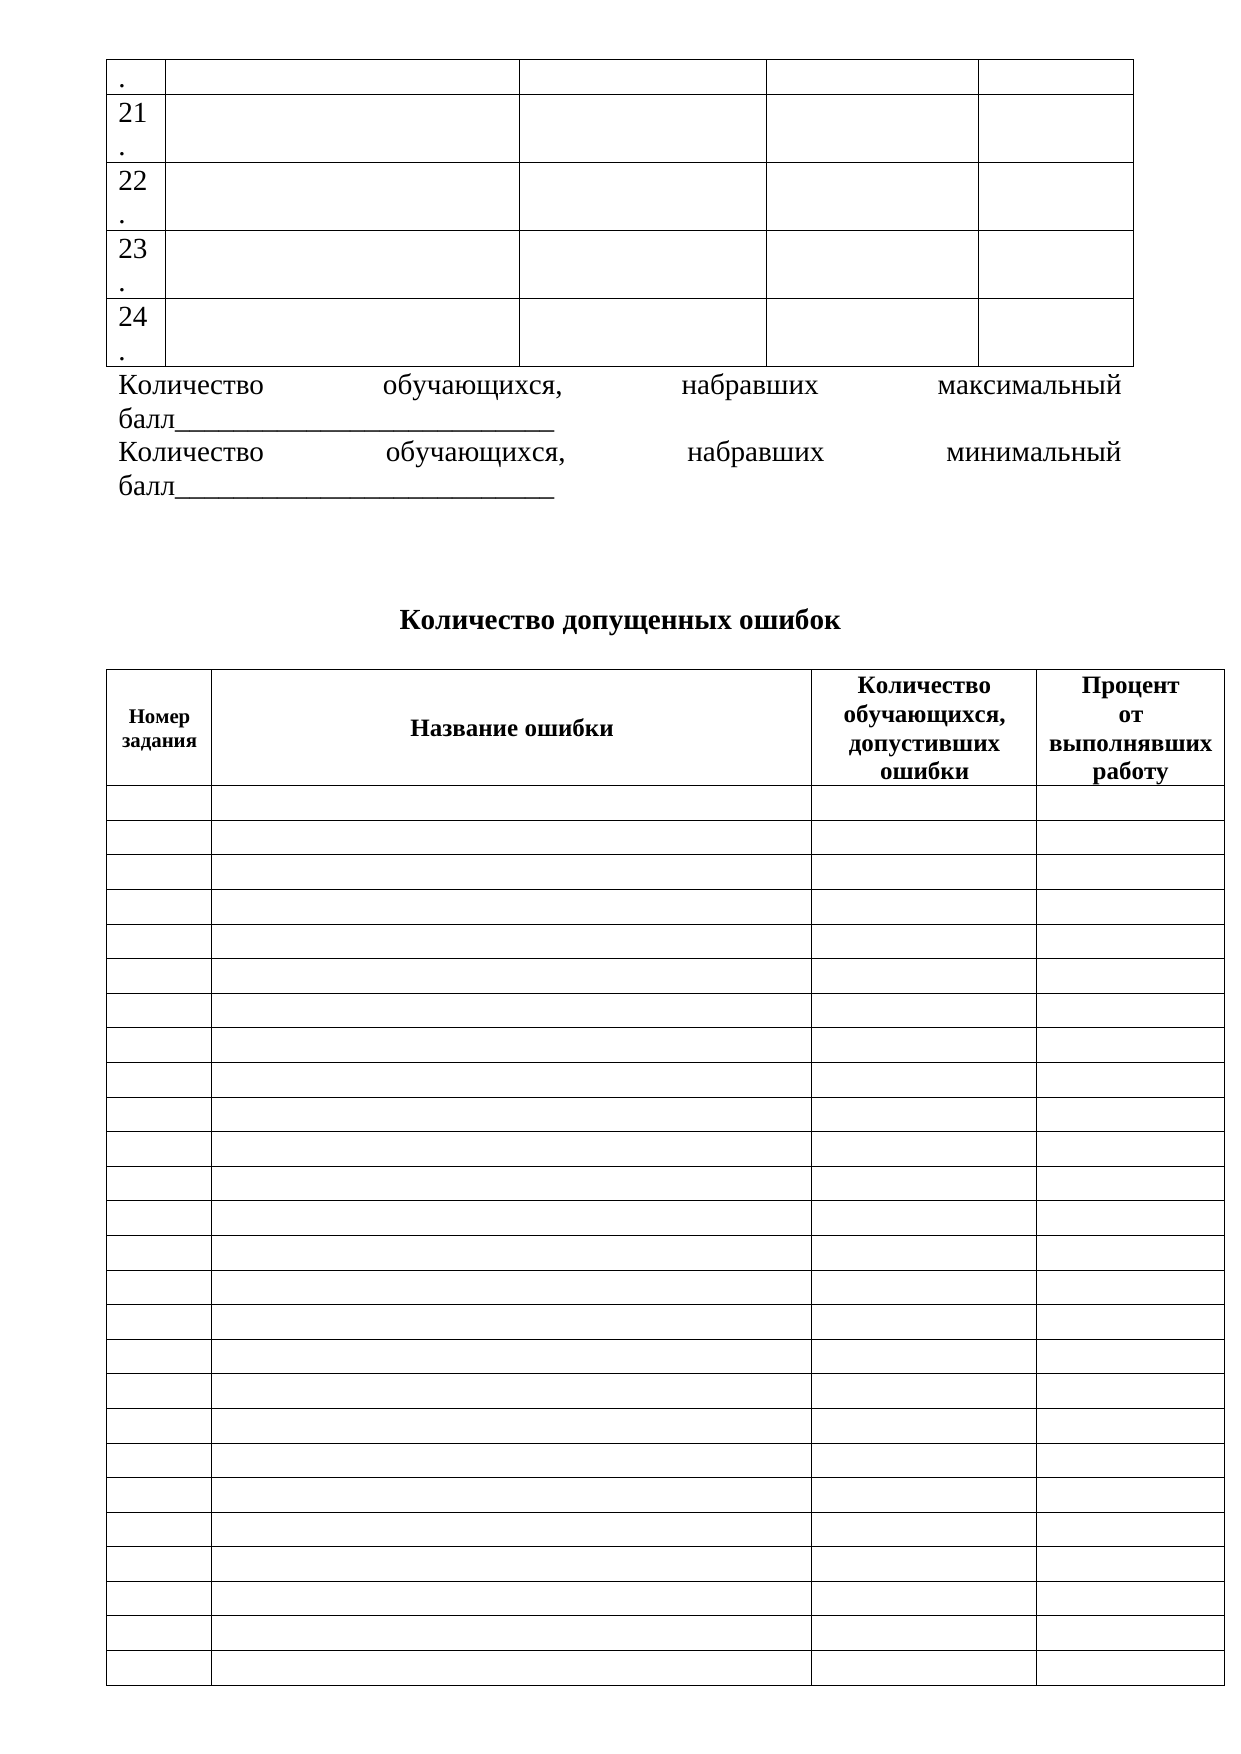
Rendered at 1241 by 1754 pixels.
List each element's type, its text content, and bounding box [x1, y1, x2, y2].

table_cell [107, 925, 211, 958]
table_header Процент от выполнявших работу [1037, 670, 1224, 785]
table_cell [107, 1236, 211, 1269]
table_cell [812, 890, 1036, 923]
table_cell [767, 299, 978, 366]
table_cell [107, 1409, 211, 1442]
table_cell [212, 1271, 811, 1304]
table_cell [520, 60, 766, 94]
table_cell [107, 1478, 211, 1512]
table_cell [107, 1582, 211, 1615]
table_cell [107, 1271, 211, 1304]
table_cell [812, 1098, 1036, 1131]
table_cell [166, 299, 519, 366]
table_cell [812, 1236, 1036, 1269]
table_cell [212, 1028, 811, 1062]
table_cell [1037, 1409, 1224, 1442]
table_cell [812, 1444, 1036, 1477]
table_cell [212, 1374, 811, 1408]
table_cell [107, 1616, 211, 1650]
table_cell [812, 1582, 1036, 1615]
table_cell [1037, 925, 1224, 958]
table_cell [767, 231, 978, 298]
table_cell [107, 1028, 211, 1062]
table_cell [1037, 786, 1224, 820]
table_cell [812, 1305, 1036, 1339]
table_cell [812, 1340, 1036, 1373]
table_cell [166, 231, 519, 298]
table_cell 21. [107, 95, 165, 162]
table_cell [212, 925, 811, 958]
table_cell [812, 1167, 1036, 1200]
table_cell [812, 925, 1036, 958]
table_cell [166, 95, 519, 162]
table_cell [107, 821, 211, 854]
table_cell [212, 1444, 811, 1477]
table_cell [212, 1063, 811, 1097]
table_header Количество обучающихся, допустивших ошибки [812, 670, 1036, 785]
table_cell [212, 1513, 811, 1546]
table_cell [1037, 1340, 1224, 1373]
table_cell [1037, 1478, 1224, 1512]
table_cell [107, 1098, 211, 1131]
table_cell [212, 1201, 811, 1235]
table_cell [107, 1305, 211, 1339]
table_cell [812, 1271, 1036, 1304]
table_cell [812, 1547, 1036, 1581]
table_cell [107, 786, 211, 820]
table_cell [107, 994, 211, 1027]
table_cell [212, 1409, 811, 1442]
table_cell [979, 231, 1133, 298]
text Количество обучающихся, набравших максимальный балл__________________________ [118, 367, 1122, 434]
table_cell 23. [107, 231, 165, 298]
table_cell [1037, 1132, 1224, 1166]
table_cell [812, 959, 1036, 993]
table_cell [812, 855, 1036, 889]
table_cell [1037, 1236, 1224, 1269]
table_cell [1037, 821, 1224, 854]
table_cell [212, 1651, 811, 1685]
table_cell [107, 1547, 211, 1581]
table_cell [812, 1132, 1036, 1166]
table_cell [107, 890, 211, 923]
table_cell [520, 163, 766, 230]
table_cell [520, 95, 766, 162]
table_cell [812, 1513, 1036, 1546]
table_cell [107, 1374, 211, 1408]
table_cell [1037, 1374, 1224, 1408]
text Количество обучающихся, набравших минимальный балл__________________________ [118, 434, 1122, 501]
table_cell [212, 1236, 811, 1269]
table_cell [812, 1028, 1036, 1062]
table_cell [212, 821, 811, 854]
table_cell 20. [107, 60, 165, 94]
table_cell [1037, 855, 1224, 889]
table_cell [107, 1063, 211, 1097]
table_cell [812, 786, 1036, 820]
table_cell [812, 1478, 1036, 1512]
table_cell [812, 1201, 1036, 1235]
table_cell [1037, 1063, 1224, 1097]
table_cell [1037, 890, 1224, 923]
table_cell [812, 1651, 1036, 1685]
table_cell [212, 855, 811, 889]
table_cell [812, 1063, 1036, 1097]
table_cell [212, 994, 811, 1027]
table_cell [1037, 994, 1224, 1027]
table_cell [812, 1616, 1036, 1650]
table_cell [212, 1305, 811, 1339]
table_cell [812, 994, 1036, 1027]
table_cell [1037, 1271, 1224, 1304]
table_cell [979, 60, 1133, 94]
table_cell [212, 1616, 811, 1650]
table_cell [212, 1478, 811, 1512]
table_cell [107, 1167, 211, 1200]
table_cell [166, 60, 519, 94]
table_cell [812, 821, 1036, 854]
table_cell [107, 1513, 211, 1546]
table_cell [107, 1132, 211, 1166]
table_cell [1037, 1028, 1224, 1062]
table_cell [212, 1582, 811, 1615]
table_cell [979, 299, 1133, 366]
table_cell [1037, 959, 1224, 993]
table_cell [1037, 1513, 1224, 1546]
table_cell [1037, 1582, 1224, 1615]
table_cell [1037, 1305, 1224, 1339]
table_cell [212, 1098, 811, 1131]
table_cell [1037, 1547, 1224, 1581]
table_cell [812, 1409, 1036, 1442]
table_cell 24. [107, 299, 165, 366]
table_cell [107, 855, 211, 889]
table_cell [1037, 1201, 1224, 1235]
table_cell [520, 231, 766, 298]
table_cell [212, 1167, 811, 1200]
table_cell [107, 1651, 211, 1685]
table_cell [979, 95, 1133, 162]
table_cell [212, 1132, 811, 1166]
table_cell [166, 163, 519, 230]
table_cell [107, 959, 211, 993]
table_cell [212, 786, 811, 820]
table_cell [1037, 1167, 1224, 1200]
table_cell [212, 1547, 811, 1581]
table_cell [1037, 1651, 1224, 1685]
table_cell 22. [107, 163, 165, 230]
table_cell [979, 163, 1133, 230]
table_cell [107, 1340, 211, 1373]
table_cell [212, 890, 811, 923]
table_cell [767, 95, 978, 162]
table_cell [812, 1374, 1036, 1408]
table_cell [1037, 1616, 1224, 1650]
table_cell [1037, 1444, 1224, 1477]
table_header Название ошибки [212, 670, 811, 785]
table_cell [520, 299, 766, 366]
table_cell [107, 1444, 211, 1477]
table_cell [767, 163, 978, 230]
table_header Номер задания [107, 670, 211, 785]
table_cell [212, 959, 811, 993]
table_cell [107, 1201, 211, 1235]
table_cell [212, 1340, 811, 1373]
table_cell [767, 60, 978, 94]
text Количество допущенных ошибок [118, 602, 1122, 636]
table_cell [1037, 1098, 1224, 1131]
